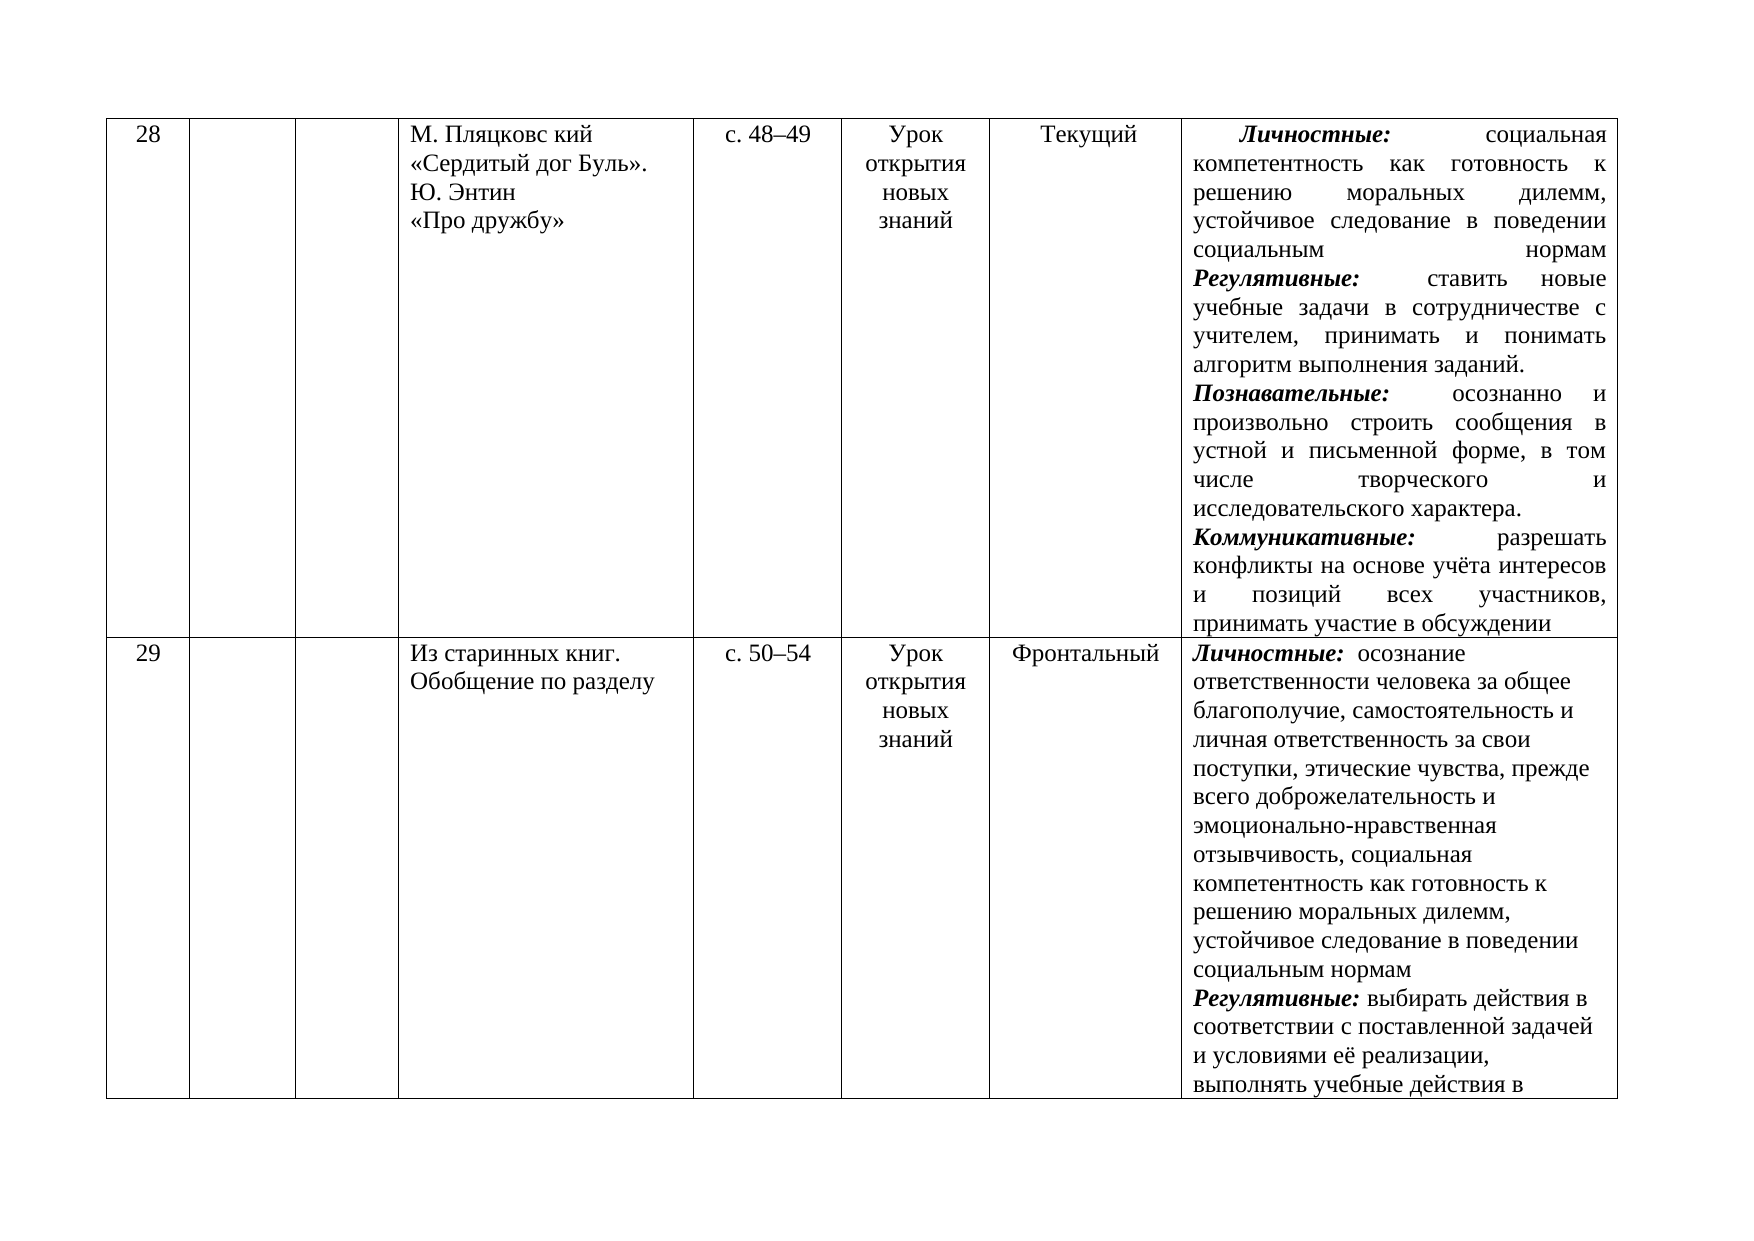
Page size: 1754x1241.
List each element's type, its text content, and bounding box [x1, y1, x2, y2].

table_cell Фронтальный [990, 638, 1181, 1098]
table_cell М. Пляцковс кий «Сердитый дог Буль». Ю. Энтин «Про дружбу» [399, 119, 693, 637]
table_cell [842, 119, 989, 637]
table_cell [842, 638, 989, 1098]
table_cell [190, 119, 295, 637]
table_cell с. 48–49 [694, 119, 841, 637]
table_cell 28 [107, 119, 189, 637]
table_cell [1182, 638, 1617, 1098]
table_cell [296, 638, 398, 1098]
table_cell Личностные: социальная компетентность как готовность к решению моральных дилемм, устойчивое следование в поведении социальным нормам Регулятивные: ставить новые учебные задачи в сотрудничестве с учителем, принимать и понимать алгоритм выполнения заданий. Познавательные: осознанно и произвольно строить сообщения в устной и письменной форме, в том числе творческого и исследовательского характера. Коммуникативные: разрешать конфликты на основе учёта интересов и позиций всех участников, принимать участие в обсуждении [1182, 119, 1617, 637]
table_cell с. 50–54 [694, 638, 841, 1098]
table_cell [399, 638, 693, 1098]
table_cell 29 [107, 638, 189, 1098]
table_cell Текущий [990, 119, 1181, 637]
table_cell [190, 638, 295, 1098]
table_cell [296, 119, 398, 637]
